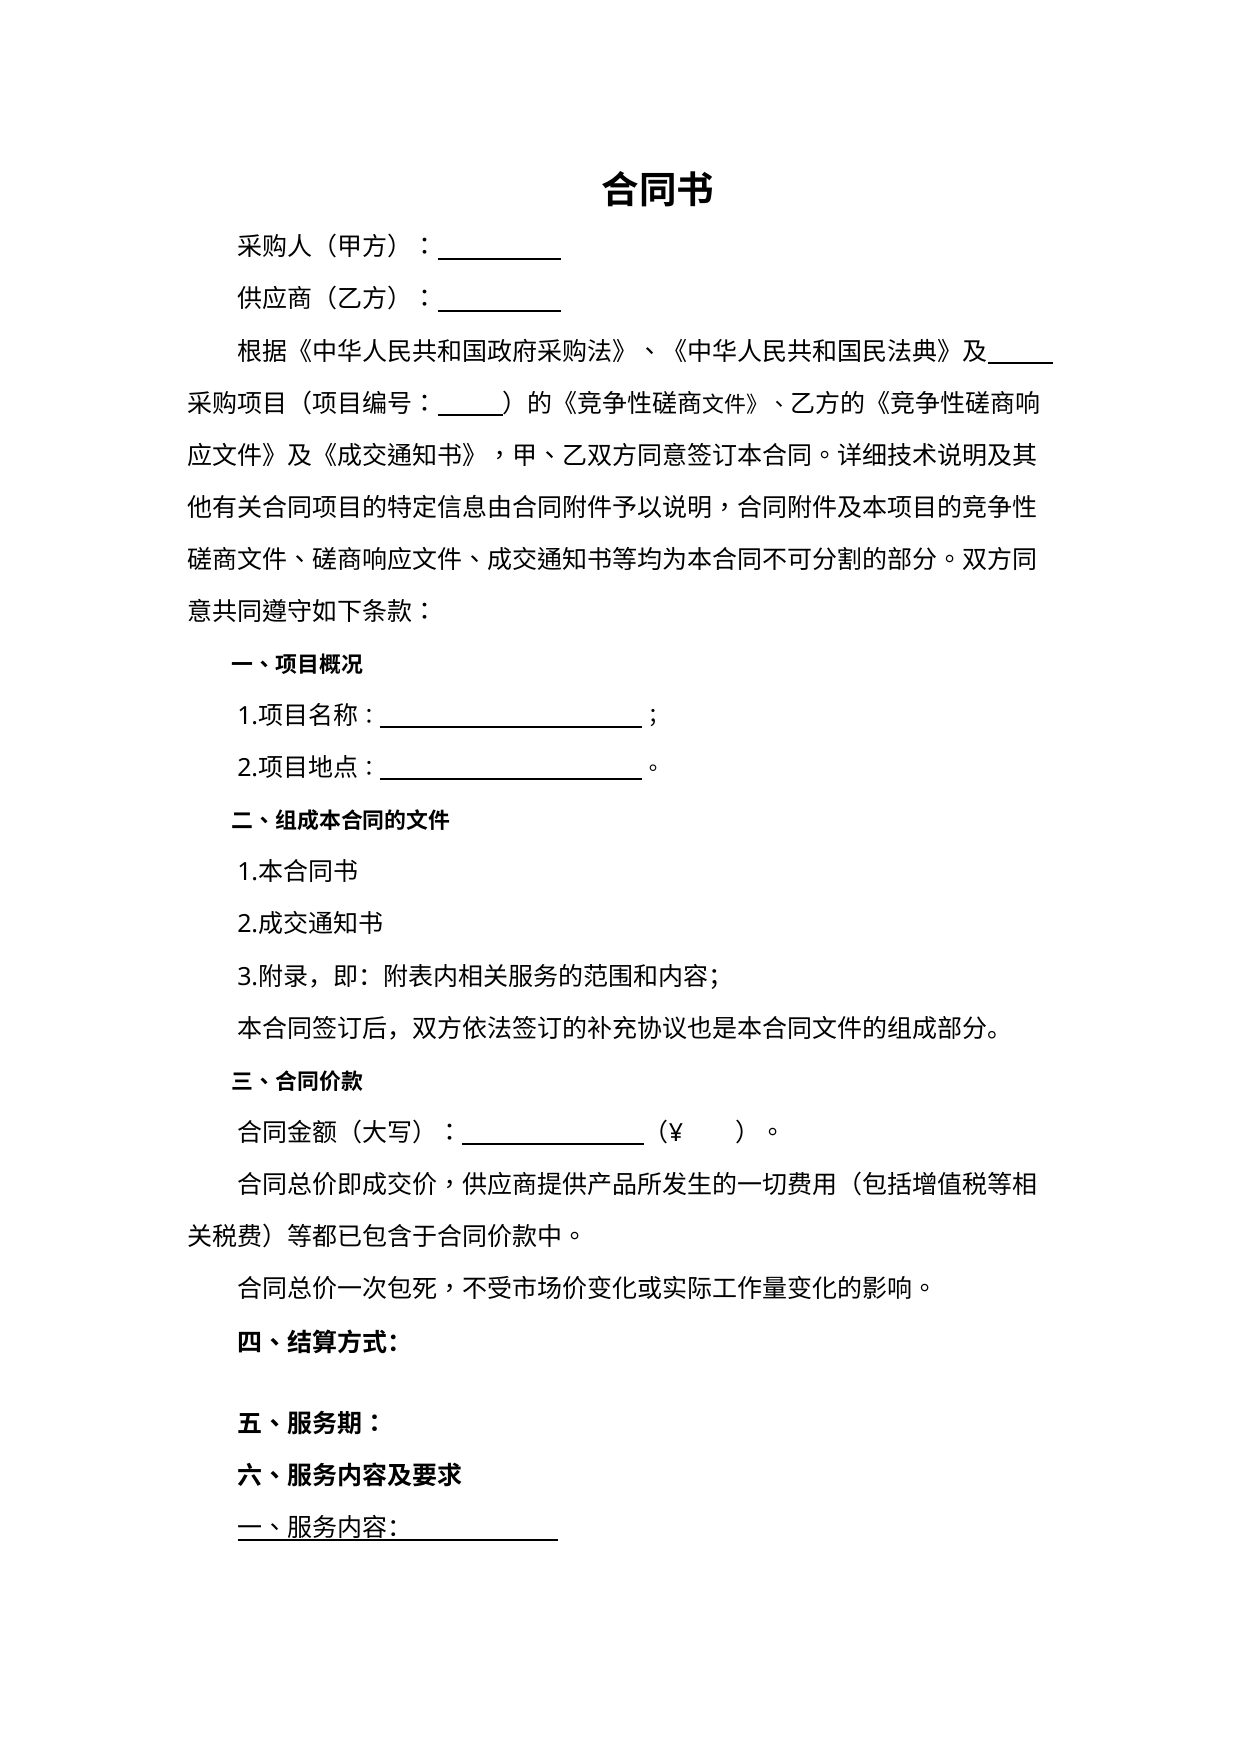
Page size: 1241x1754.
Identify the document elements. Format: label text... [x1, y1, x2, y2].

text 供应商（乙方）： [187, 266, 1053, 318]
text 合同总价即成交价，供应商提供产品所发生的一切费用（包括增值税等相关税费）等都已包含于合同价款中。 [187, 1152, 1053, 1256]
text 六、服务内容及要求 [187, 1443, 1053, 1495]
text 二、组成本合同的文件 [187, 787, 1053, 839]
text 2.成交通知书 [187, 891, 1053, 943]
text 根据《中华人民共和国政府采购法》、《中华人民共和国民法典》及 采购项目（项目编号： ）的《竞争性磋商文件》、乙方的《竞争性磋商响应文件》及《成交通知书》，甲、乙双方同意签订本合同。详细技术说明及其他有关合同项目的特定信息由合同附件予以说明，合同附件及本项目的竞争性磋商文件、磋商响应文件、成交通知书等均为本合同不可分割的部分。双方同意共同遵守如下条款： [187, 318, 1053, 631]
text 合同总价一次包死，不受市场价变化或实际工作量变化的影响。 [187, 1256, 1053, 1308]
text 一、项目概况 [187, 631, 1053, 683]
text 本合同签订后，双方依法签订的补充协议也是本合同文件的组成部分。 [187, 995, 1053, 1047]
text 合同书 [187, 162, 1053, 214]
text 四、结算方式： [187, 1308, 1053, 1373]
text 一、服务内容： [187, 1495, 1053, 1547]
text 3.附录，即：附表内相关服务的范围和内容； [187, 943, 1053, 995]
text 三、合同价款 [187, 1047, 1053, 1099]
text 1.项目名称： ； [187, 683, 1053, 735]
text 1.本合同书 [187, 839, 1053, 891]
text 采购人（甲方）： [187, 214, 1053, 266]
text 合同金额（大写）： （¥ ）。 [187, 1099, 1053, 1152]
list 五、服务期： [187, 1391, 1053, 1443]
text 2.项目地点： 。 [187, 735, 1053, 787]
